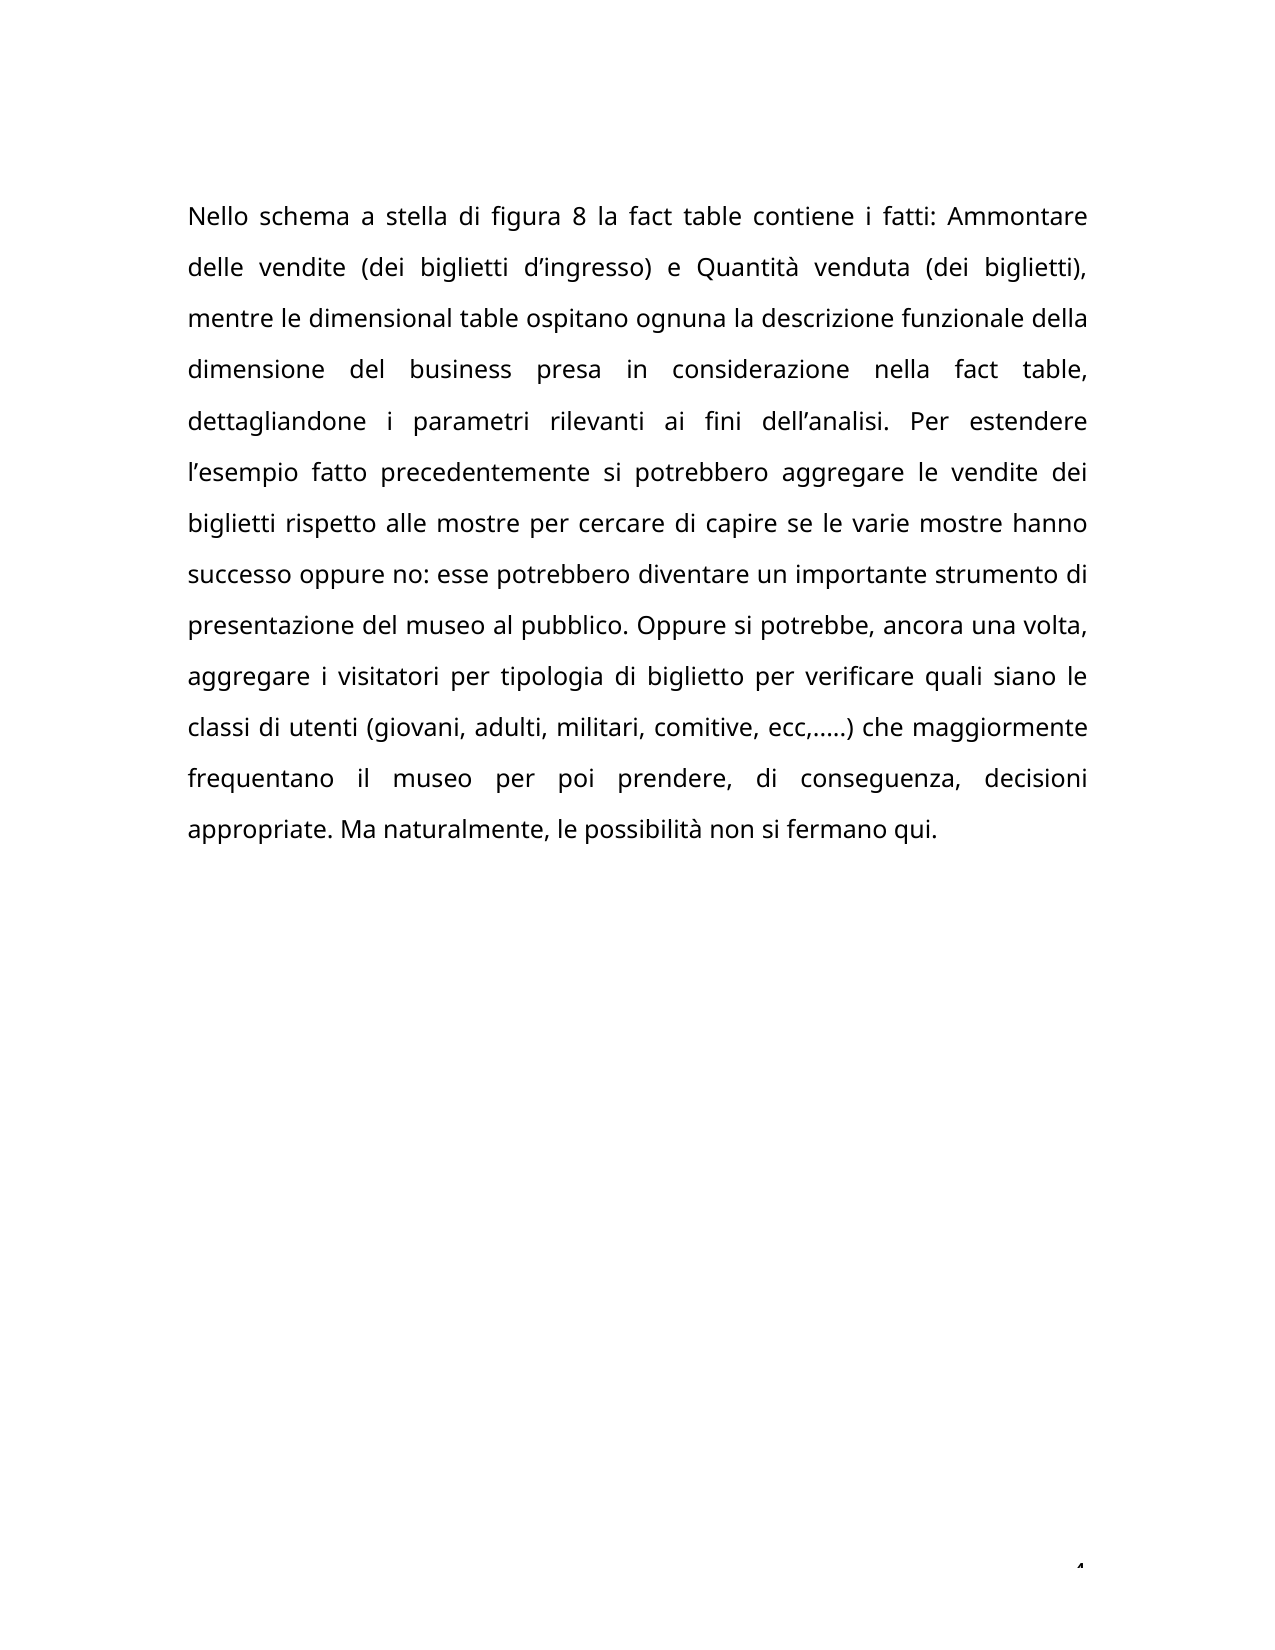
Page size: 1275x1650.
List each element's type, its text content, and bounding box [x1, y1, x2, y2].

text Nello schema a stella di figura 8 la fact table contiene i fatti: Ammontare delle vendite (dei biglietti d’ingresso) e Quantità venduta (dei biglietti), mentre le dimensional table ospitano ognuna la descrizione funzionale della dimensione del business presa in considerazione nella fact table, dettagliandone i parametri rilevanti ai fini dell’analisi. Per estendere l’esempio fatto precedentemente si potrebbero aggregare le vendite dei biglietti rispetto alle mostre per cercare di capire se le varie mostre hanno successo oppure no: esse potrebbero diventare un importante strumento di presentazione del museo al pubblico. Oppure si potrebbe, ancora una volta, aggregare i visitatori per tipologia di biglietto per verificare quali siano le classi di utenti (giovani, adulti, militari, comitive, ecc,.....) che maggiormente frequentano il museo per poi prendere, di conseguenza, decisioni appropriate. Ma naturalmente, le possibilità non si fermano qui. [187, 199, 1089, 846]
